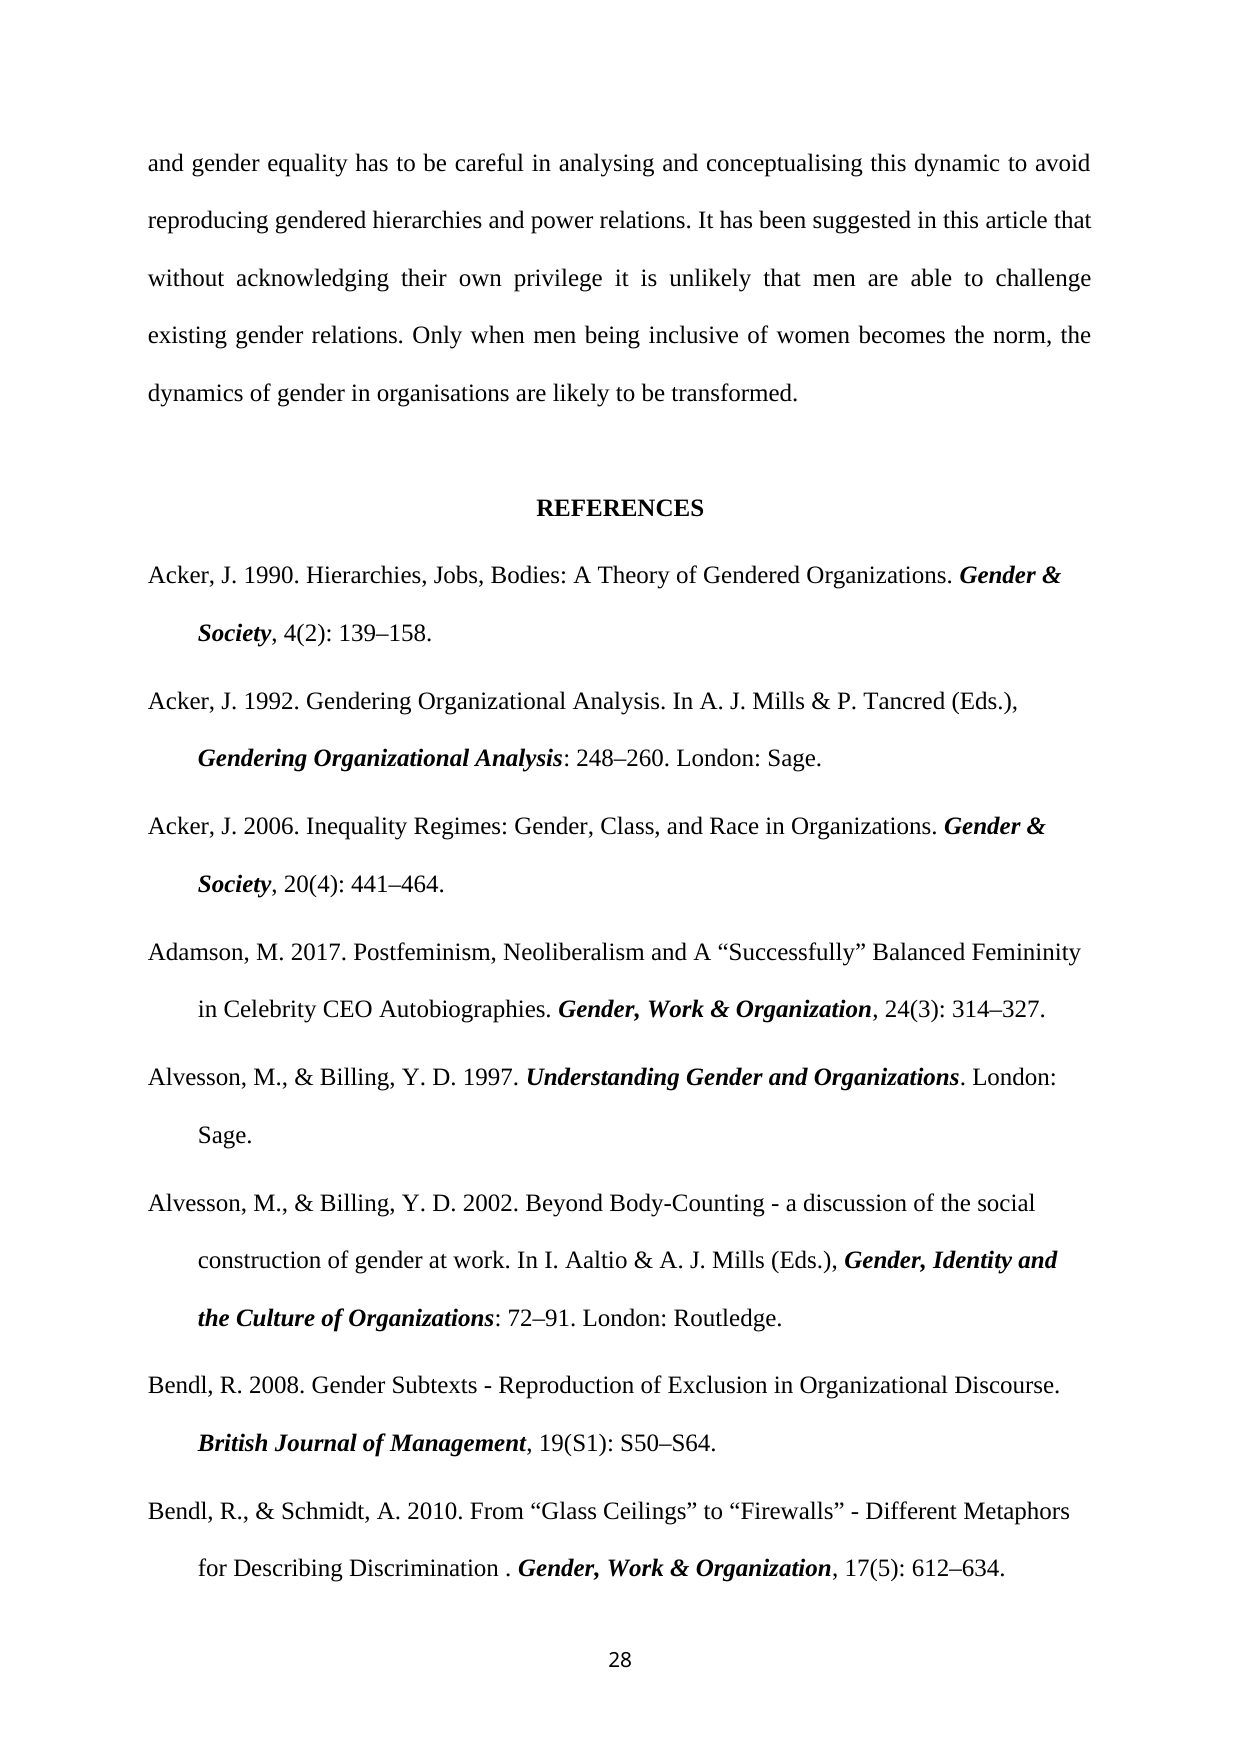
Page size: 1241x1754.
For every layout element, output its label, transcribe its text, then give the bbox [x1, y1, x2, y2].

text Bendl, R., & Schmidt, A. 2010. From “Glass Ceilings” to “Firewalls” - Different Metaphors for Describing Discrimination . Gender, Work & Organization, 17(5): 612–634. [148, 1496, 1092, 1582]
text Acker, J. 1990. Hierarchies, Jobs, Bodies: A Theory of Gendered Organizations. Gender & Society, 4(2): 139–158. [148, 561, 1092, 647]
text Alvesson, M., & Billing, Y. D. 1997. Understanding Gender and Organizations. London: Sage. [148, 1062, 1092, 1148]
text Bendl, R. 2008. Gender Subtexts - Reproduction of Exclusion in Organizational Discourse. British Journal of Management, 19(S1): S50–S64. [148, 1371, 1092, 1457]
text Acker, J. 1992. Gendering Organizational Analysis. In A. J. Mills & P. Tancred (Eds.), Gendering Organizational Analysis: 248–260. London: Sage. [148, 686, 1092, 772]
text REFERENCES [148, 493, 1092, 521]
text Acker, J. 2006. Inequality Regimes: Gender, Class, and Race in Organizations. Gender & Society, 20(4): 441–464. [148, 811, 1092, 898]
text Alvesson, M., & Billing, Y. D. 2002. Beyond Body-Counting - a discussion of the social construction of gender at work. In I. Aaltio & A. J. Mills (Eds.), Gender, Identity and the Culture of Organizations: 72–91. London: Routledge. [148, 1188, 1092, 1331]
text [148, 148, 1092, 406]
text Adamson, M. 2017. Postfeminism, Neoliberalism and A “Successfully” Balanced Femininity in Celebrity CEO Autobiographies. Gender, Work & Organization, 24(3): 314–327. [148, 937, 1092, 1023]
